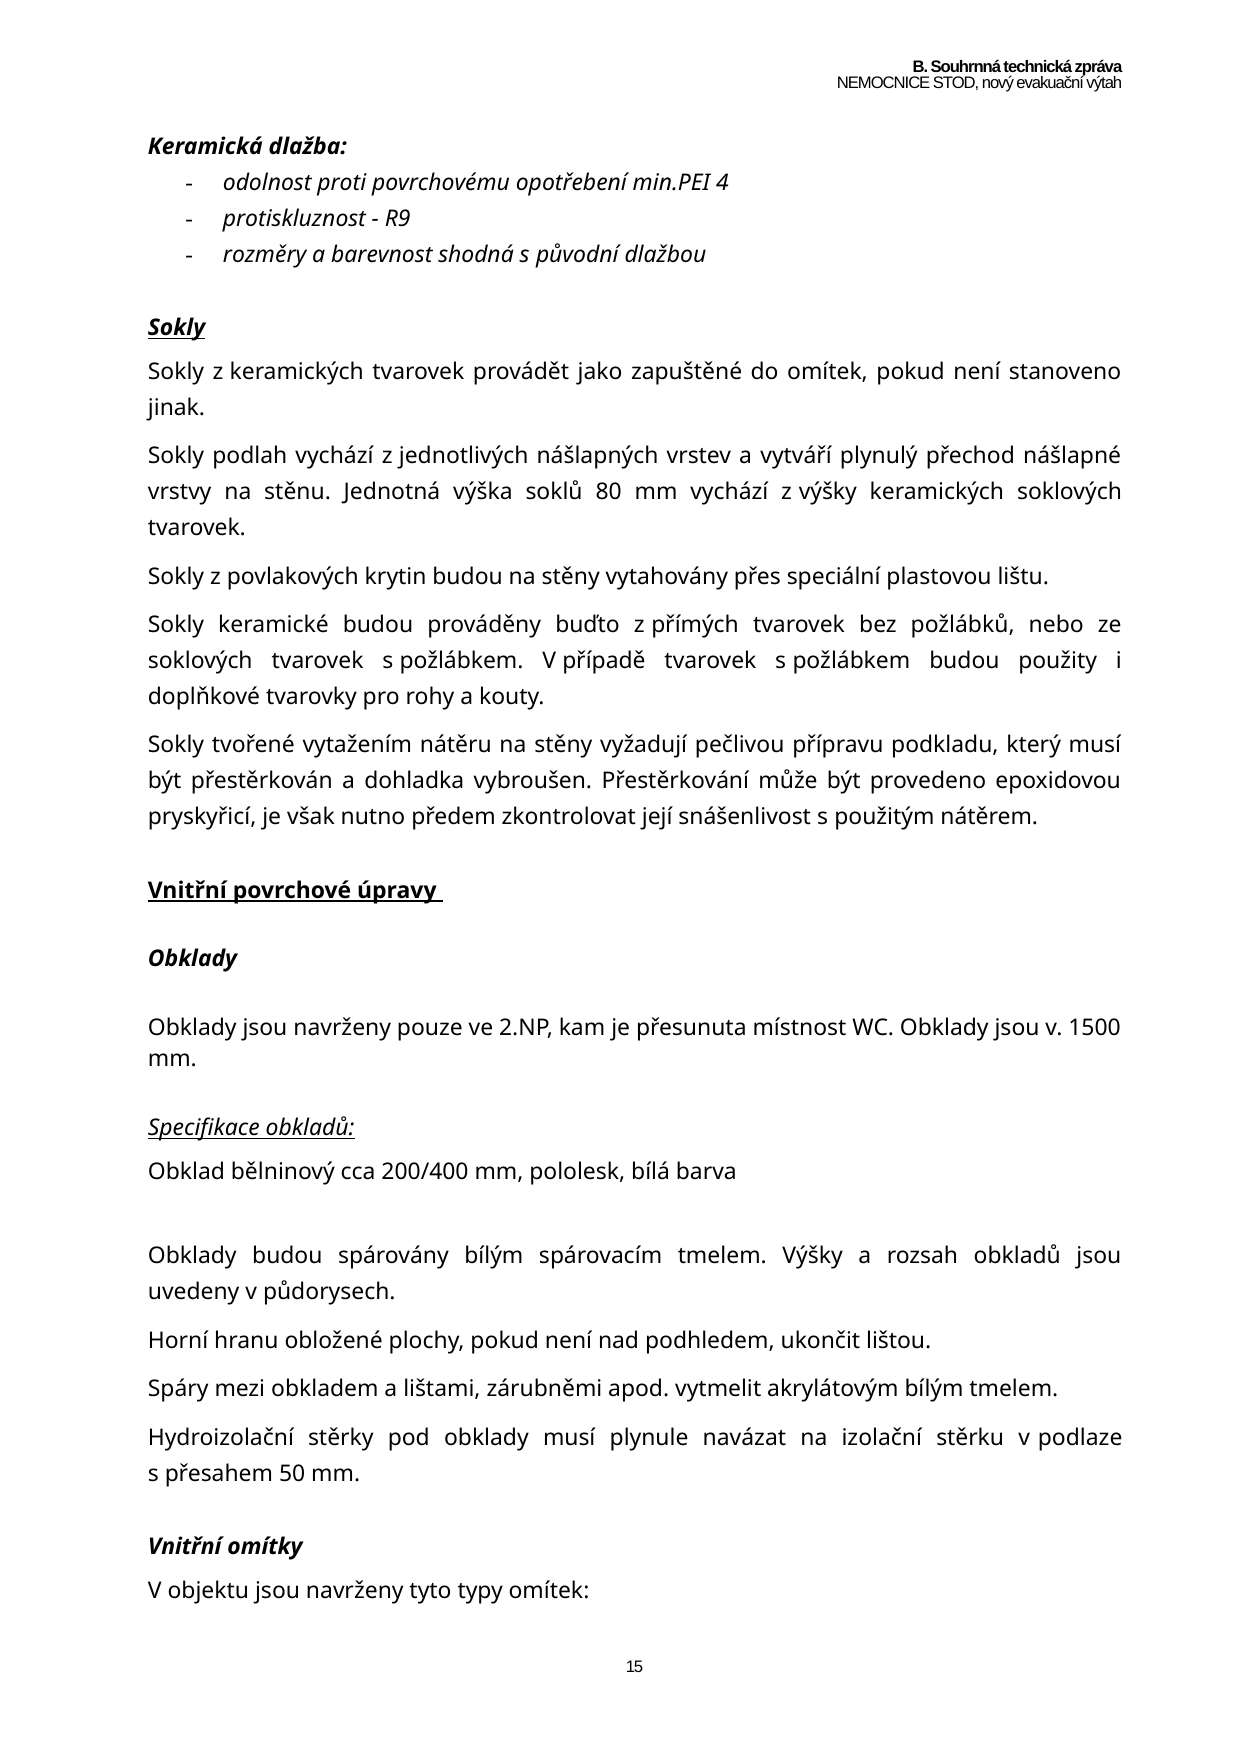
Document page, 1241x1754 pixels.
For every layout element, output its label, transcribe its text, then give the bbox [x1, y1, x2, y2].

text Sokly keramické budou prováděny buďto z přímých tvarovek bez požlábků, nebo ze soklových tvarovek s požlábkem. V případě tvarovek s požlábkem budou použity i doplňkové tvarovky pro rohy a kouty. [148, 608, 1122, 711]
subtitle Vnitřní povrchové úpravy [148, 874, 1122, 905]
text Sokly podlah vychází z jednotlivých nášlapných vrstev a vytváří plynulý přechod nášlapné vrstvy na stěnu. Jednotná výška soklů 80 mm vychází z výšky keramických soklových tvarovek. [148, 439, 1122, 542]
text V objektu jsou navrženy tyto typy omítek: [148, 1574, 1122, 1605]
text Horní hranu obložené plochy, pokud není nad podhledem, ukončit lištou. [148, 1324, 1122, 1355]
list odolnost proti povrchovému opotřebení min.PEI 4 [185, 166, 1122, 197]
text Hydroizolační stěrky pod obklady musí plynule navázat na izolační stěrku v podlaze s přesahem 50 mm. [148, 1421, 1122, 1488]
text Obklady budou spárovány bílým spárovacím tmelem. Výšky a rozsah obkladů jsou uvedeny v půdorysech. [148, 1239, 1122, 1306]
subtitle Sokly [148, 311, 1122, 342]
text Sokly tvořené vytažením nátěru na stěny vyžadují pečlivou přípravu podkladu, který musí být přestěrkován a dohladka vybroušen. Přestěrkování může být provedeno epoxidovou pryskyřicí, je však nutno předem zkontrolovat její snášenlivost s použitým nátěrem. [148, 728, 1122, 831]
text Sokly z keramických tvarovek provádět jako zapuštěné do omítek, pokud není stanoveno jinak. [148, 355, 1122, 422]
text Obklad bělninový cca 200/400 mm, pololesk, bílá barva [148, 1155, 1122, 1186]
subtitle Obklady jsou navrženy pouze ve 2.NP, kam je přesunuta místnost WC. Obklady jsou v. 1500 mm. [148, 1011, 1122, 1074]
subtitle Specifikace obkladů: [148, 1111, 1122, 1142]
list protiskluznost - R9 [185, 202, 1122, 233]
text Keramická dlažba: [148, 130, 1122, 161]
subtitle Obklady [148, 942, 1122, 974]
text Spáry mezi obkladem a lištami, zárubněmi apod. vytmelit akrylátovým bílým tmelem. [148, 1372, 1122, 1403]
list rozměry a barevnost shodná s původní dlažbou [185, 238, 1122, 269]
subtitle Vnitřní omítky [148, 1530, 1122, 1561]
text Sokly z povlakových krytin budou na stěny vytahovány přes speciální plastovou lištu. [148, 559, 1122, 591]
